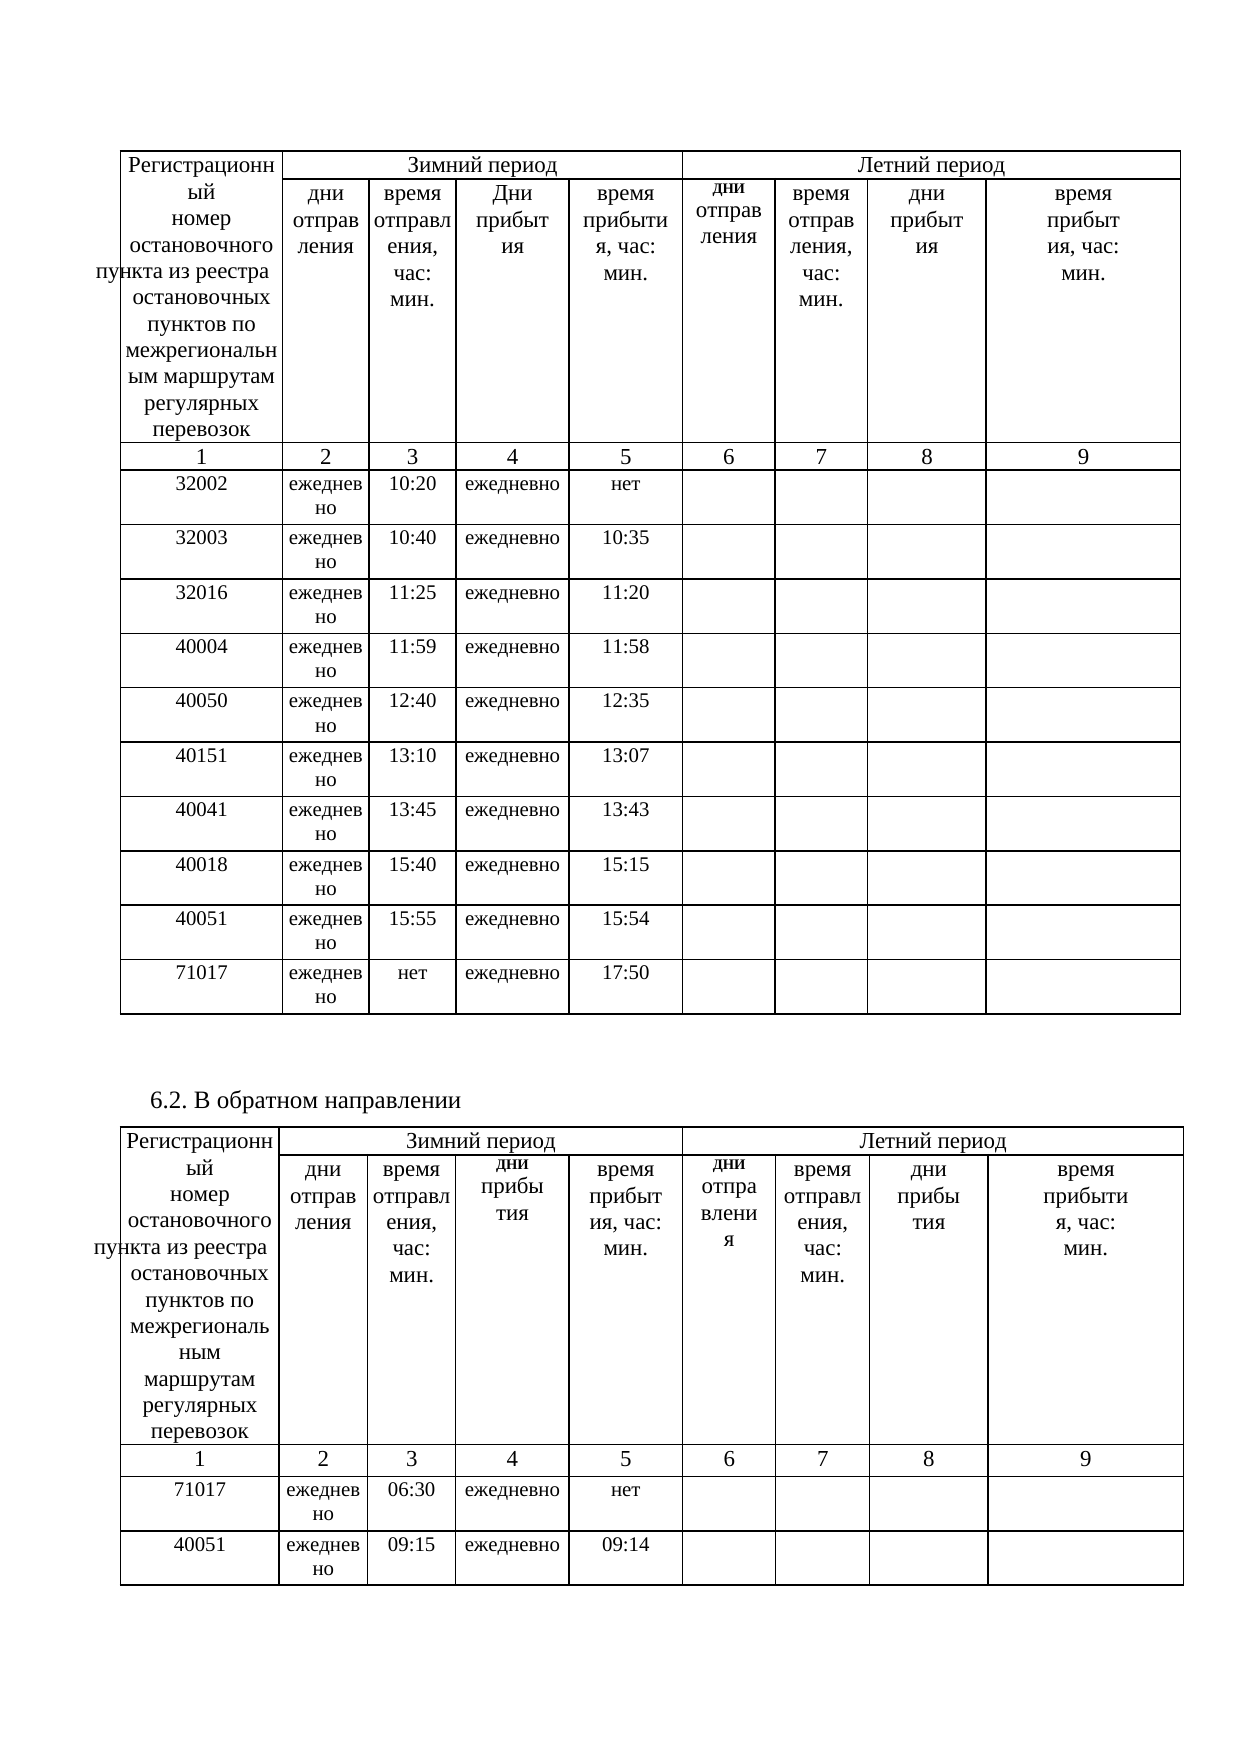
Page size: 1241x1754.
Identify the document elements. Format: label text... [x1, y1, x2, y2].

table_cell ежедневно [456, 1532, 568, 1584]
table_cell [987, 580, 1180, 632]
table_cell ежедневно [457, 960, 568, 1013]
table_cell 12:40 [370, 688, 455, 741]
table_cell ежедневно [283, 471, 368, 524]
table_cell [776, 471, 867, 524]
table_cell 12:35 [570, 688, 682, 741]
table_cell [683, 688, 774, 741]
table_cell нет [570, 471, 682, 524]
table_cell [987, 852, 1180, 904]
table_cell [683, 471, 774, 524]
table_cell [776, 634, 867, 687]
table_cell ежедневно [457, 852, 568, 904]
table_header Регистрационный номер остановочного пункта из реестра остановочных пунктов по межрегиональным маршрутам регулярных перевозок [121, 152, 282, 441]
table_cell 13:45 [370, 797, 455, 850]
table_cell 32002 [121, 471, 282, 524]
table_cell ежедневно [457, 743, 568, 796]
table_cell ежедневно [283, 906, 368, 959]
table_cell 8 [870, 1445, 987, 1476]
table_header Летний период [683, 1128, 1183, 1154]
table_cell [776, 688, 867, 741]
table_cell [776, 743, 867, 796]
table_cell [989, 1532, 1183, 1584]
table_cell [776, 580, 867, 632]
table_cell 10:20 [370, 471, 455, 524]
table_cell [683, 525, 774, 578]
table_cell [683, 960, 774, 1013]
table_cell 17:50 [570, 960, 682, 1013]
table_cell 9 [989, 1445, 1183, 1476]
table_cell время прибыти я, час: мин. [989, 1156, 1183, 1444]
table_cell 11:20 [570, 580, 682, 632]
table_cell ежедневно [456, 1477, 568, 1530]
table_cell [868, 743, 985, 796]
table_cell 40051 [121, 1532, 278, 1584]
table_cell [868, 906, 985, 959]
table_cell дни прибыт ия [868, 180, 985, 441]
table_cell [776, 525, 867, 578]
table_cell 6 [683, 1445, 775, 1476]
table_cell ежедневно [283, 743, 368, 796]
table_cell ежедневно [457, 688, 568, 741]
table_cell время прибыт ия, час: мин. [987, 180, 1180, 441]
table_cell ежедневно [283, 852, 368, 904]
table_cell [868, 525, 985, 578]
table_cell 06:30 [368, 1477, 455, 1530]
table_cell 32003 [121, 525, 282, 578]
table_cell 11:58 [570, 634, 682, 687]
table_cell 2 [280, 1445, 367, 1476]
table_cell [987, 634, 1180, 687]
table_cell [987, 960, 1180, 1013]
table_cell ежедневно [457, 906, 568, 959]
table_cell [987, 743, 1180, 796]
table_cell [987, 906, 1180, 959]
table_cell 15:40 [370, 852, 455, 904]
table_cell 09:15 [368, 1532, 455, 1584]
table_header Зимний период [283, 152, 682, 178]
text 6.2. В обратном направлении [150, 1085, 1090, 1113]
table_cell [776, 797, 867, 850]
table_header Летний период [683, 152, 1180, 178]
table_cell 13:07 [570, 743, 682, 796]
table_cell [868, 634, 985, 687]
table_cell 3 [370, 443, 455, 469]
table_cell дни отправ ления [283, 180, 368, 441]
table_cell [683, 1477, 775, 1530]
table_cell нет [370, 960, 455, 1013]
table_cell ежедневно [457, 525, 568, 578]
table_cell [683, 1532, 775, 1584]
table_cell 09:14 [570, 1532, 682, 1584]
table_cell [868, 580, 985, 632]
table_cell [987, 797, 1180, 850]
table_cell [683, 797, 774, 850]
table_cell 9 [987, 443, 1180, 469]
table_header Зимний период [280, 1128, 682, 1154]
table_cell ежедневно [280, 1532, 367, 1584]
table_cell 15:55 [370, 906, 455, 959]
table_cell время прибыти я, час: мин. [570, 180, 682, 441]
table_cell 11:59 [370, 634, 455, 687]
table_cell ежедневно [283, 525, 368, 578]
table_cell время отправл ения, час: мин. [370, 180, 455, 441]
table_cell [683, 634, 774, 687]
table_cell 40151 [121, 743, 282, 796]
table_cell дни прибы тия [870, 1156, 987, 1444]
table_cell ДНИ отпра влени я [683, 1156, 775, 1444]
table_cell [870, 1477, 987, 1530]
table_cell 40004 [121, 634, 282, 687]
table_cell ежедневно [283, 634, 368, 687]
table_cell [870, 1532, 987, 1584]
table_cell время отправл ения, час: мин. [776, 1156, 869, 1444]
table_cell 1 [121, 1445, 278, 1476]
table_cell [868, 471, 985, 524]
table_cell 15:15 [570, 852, 682, 904]
table_cell [989, 1477, 1183, 1530]
table_cell ДНИ отправ ления [683, 180, 774, 441]
table_cell ежедневно [283, 580, 368, 632]
table_cell 7 [776, 443, 867, 469]
table_cell 7 [776, 1445, 869, 1476]
table_cell 10:35 [570, 525, 682, 578]
table_cell 1 [121, 443, 282, 469]
table_cell Дни прибыт ия [457, 180, 568, 441]
table_cell ежедневно [457, 471, 568, 524]
table_cell время отправл ения, час: мин. [368, 1156, 455, 1444]
table_cell 71017 [121, 1477, 278, 1530]
table_cell ежедневно [283, 688, 368, 741]
table_cell 13:10 [370, 743, 455, 796]
table_cell [868, 852, 985, 904]
table_cell 5 [570, 1445, 682, 1476]
table_cell 11:25 [370, 580, 455, 632]
table_cell 40051 [121, 906, 282, 959]
table_cell [987, 471, 1180, 524]
table_cell 15:54 [570, 906, 682, 959]
table_cell [776, 960, 867, 1013]
table_cell [868, 688, 985, 741]
table_cell 13:43 [570, 797, 682, 850]
table_cell 3 [368, 1445, 455, 1476]
table_cell 4 [457, 443, 568, 469]
table_cell [683, 743, 774, 796]
table_cell [776, 1532, 869, 1584]
table_cell 2 [283, 443, 368, 469]
table_cell время прибыт ия, час: мин. [570, 1156, 682, 1444]
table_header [121, 1128, 278, 1444]
table_cell [683, 852, 774, 904]
table_cell 10:40 [370, 525, 455, 578]
table_cell ежедневно [280, 1477, 367, 1530]
table_cell ежедневно [283, 797, 368, 850]
table_cell ежедневно [457, 580, 568, 632]
table_cell 6 [683, 443, 774, 469]
table_cell ДНИ прибы тия [456, 1156, 568, 1444]
table_cell [776, 906, 867, 959]
table_cell 71017 [121, 960, 282, 1013]
table_cell ежедневно [457, 634, 568, 687]
table_cell [987, 688, 1180, 741]
table_cell [868, 797, 985, 850]
table_cell 5 [570, 443, 682, 469]
table_cell 32016 [121, 580, 282, 632]
table_cell дни отправ ления [280, 1156, 367, 1444]
table_cell [683, 906, 774, 959]
table_cell [683, 580, 774, 632]
table_cell время отправ ления, час: мин. [776, 180, 867, 441]
table_cell 4 [456, 1445, 568, 1476]
table_cell [776, 852, 867, 904]
table_cell ежедневно [283, 960, 368, 1013]
table_cell 40050 [121, 688, 282, 741]
table_cell ежедневно [457, 797, 568, 850]
table_cell 8 [868, 443, 985, 469]
table_cell 40018 [121, 852, 282, 904]
table_cell [987, 525, 1180, 578]
table_cell нет [570, 1477, 682, 1530]
table_cell [868, 960, 985, 1013]
table_cell [776, 1477, 869, 1530]
table_cell 40041 [121, 797, 282, 850]
